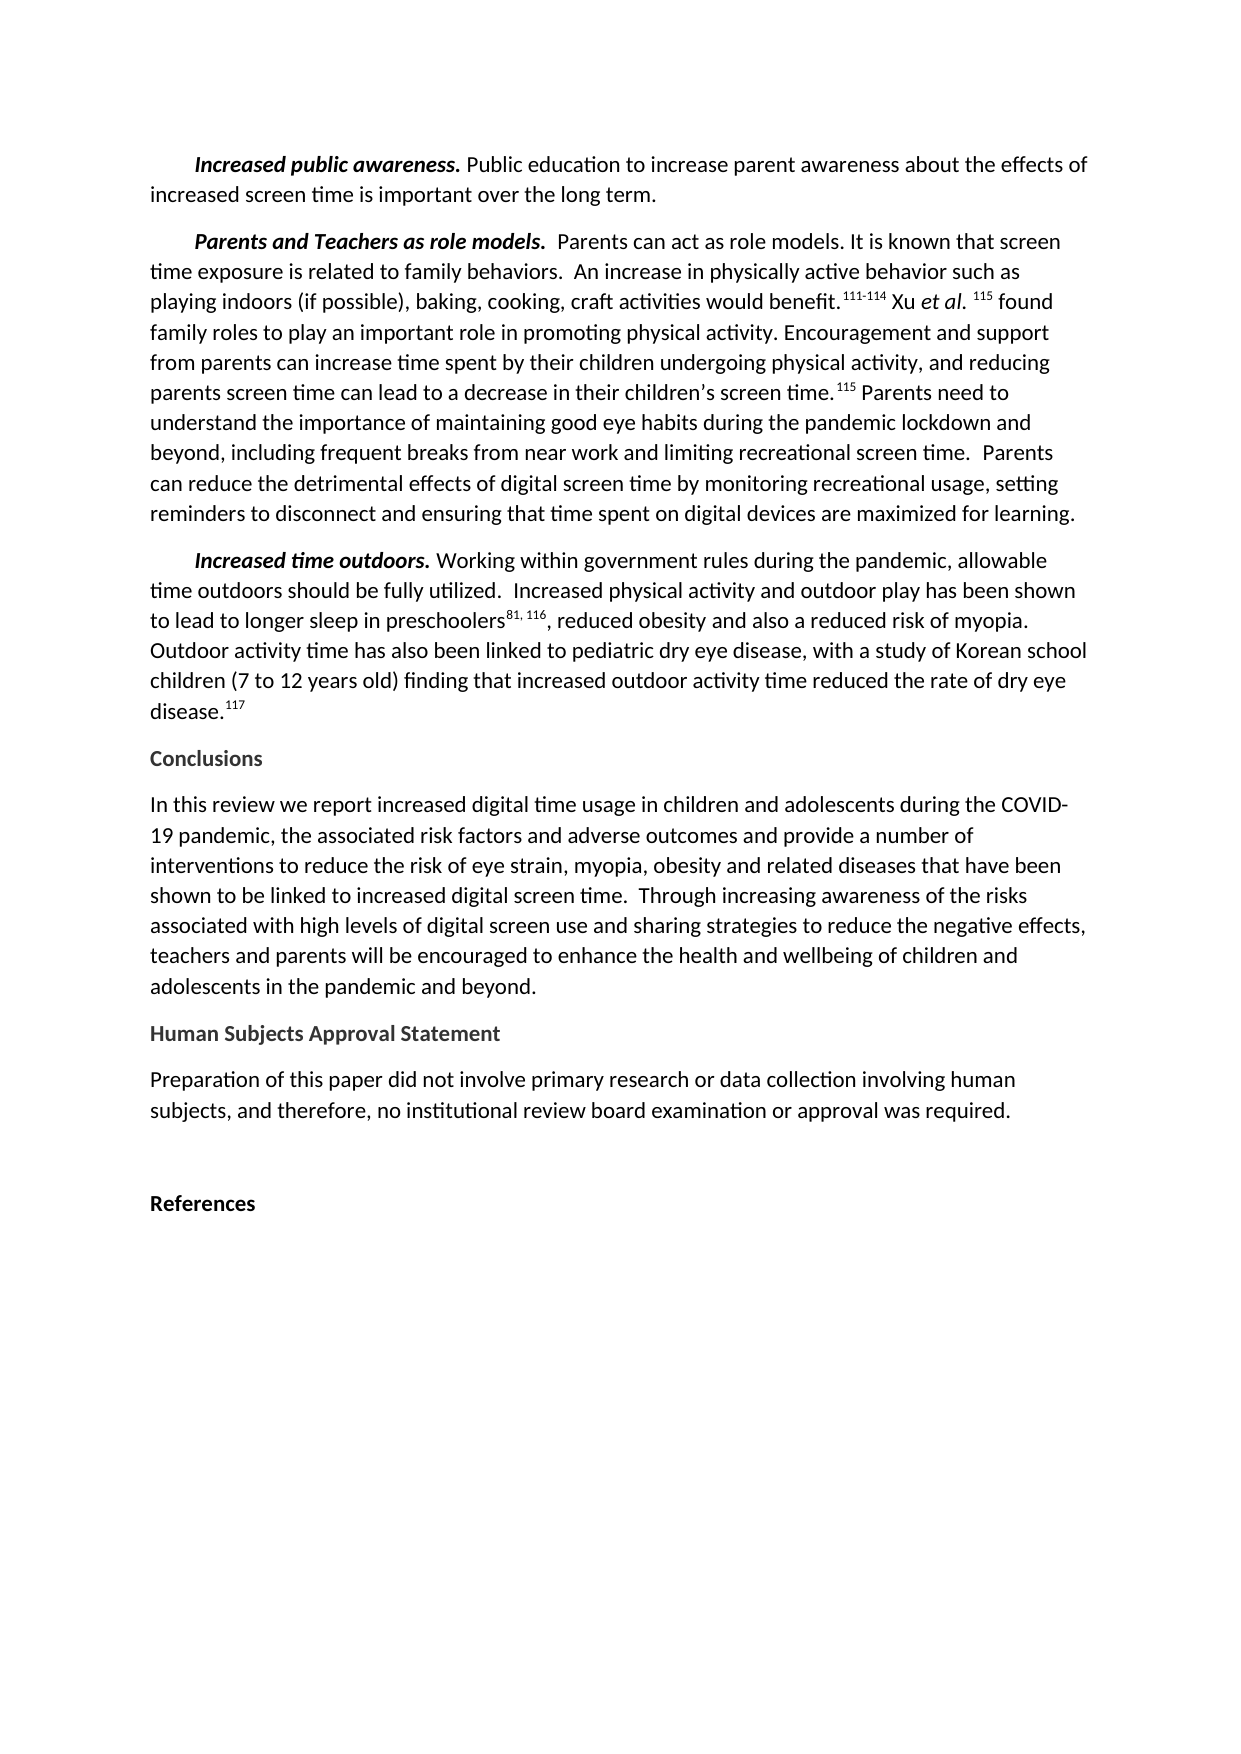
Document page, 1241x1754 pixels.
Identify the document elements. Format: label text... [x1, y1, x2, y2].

subtitle Human Subjects Approval Statement [150, 1019, 1090, 1047]
subtitle Conclusions [150, 744, 1090, 772]
text Preparation of this paper did not involve primary research or data collection involving human subjects, and therefore, no institutional review board examination or approval was required. [150, 1066, 1090, 1124]
subtitle References [150, 1189, 1090, 1218]
text In this review we report increased digital time usage in children and adolescents during the COVID-19 pandemic, the associated risk factors and adverse outcomes and provide a number of interventions to reduce the risk of eye strain, myopia, obesity and related diseases that have been shown to be linked to increased digital screen time. Through increasing awareness of the risks associated with high levels of digital screen use and sharing strategies to reduce the negative effects, teachers and parents will be encouraged to enhance the health and wellbeing of children and adolescents in the pandemic and beyond. [150, 791, 1090, 1000]
text Increased time outdoors. Working within government rules during the pandemic, allowable time outdoors should be fully utilized. Increased physical activity and outdoor play has been shown to lead to longer sleep in preschoolers, reduced obesity and also a reduced risk of myopia. Outdoor activity time has also been linked to pediatric dry eye disease, with a study of Korean school children (7 to 12 years old) finding that increased outdoor activity time reduced the rate of dry eye disease. [150, 546, 1090, 725]
text Increased public awareness. Public education to increase parent awareness about the effects of increased screen time is important over the long term. [150, 150, 1090, 208]
text Parents and Teachers as role models. Parents can act as role models. It is known that screen time exposure is related to family behaviors. An increase in physically active behavior such as playing indoors (if possible), baking, cooking, craft activities would benefit. Xu et al. found family roles to play an important role in promoting physical activity. Encouragement and support from parents can increase time spent by their children undergoing physical activity, and reducing parents screen time can lead to a decrease in their children’s screen time. Parents need to understand the importance of maintaining good eye habits during the pandemic lockdown and beyond, including frequent breaks from near work and limiting recreational screen time. Parents can reduce the detrimental effects of digital screen time by monitoring recreational usage, setting reminders to disconnect and ensuring that time spent on digital devices are maximized for learning. [150, 227, 1090, 527]
